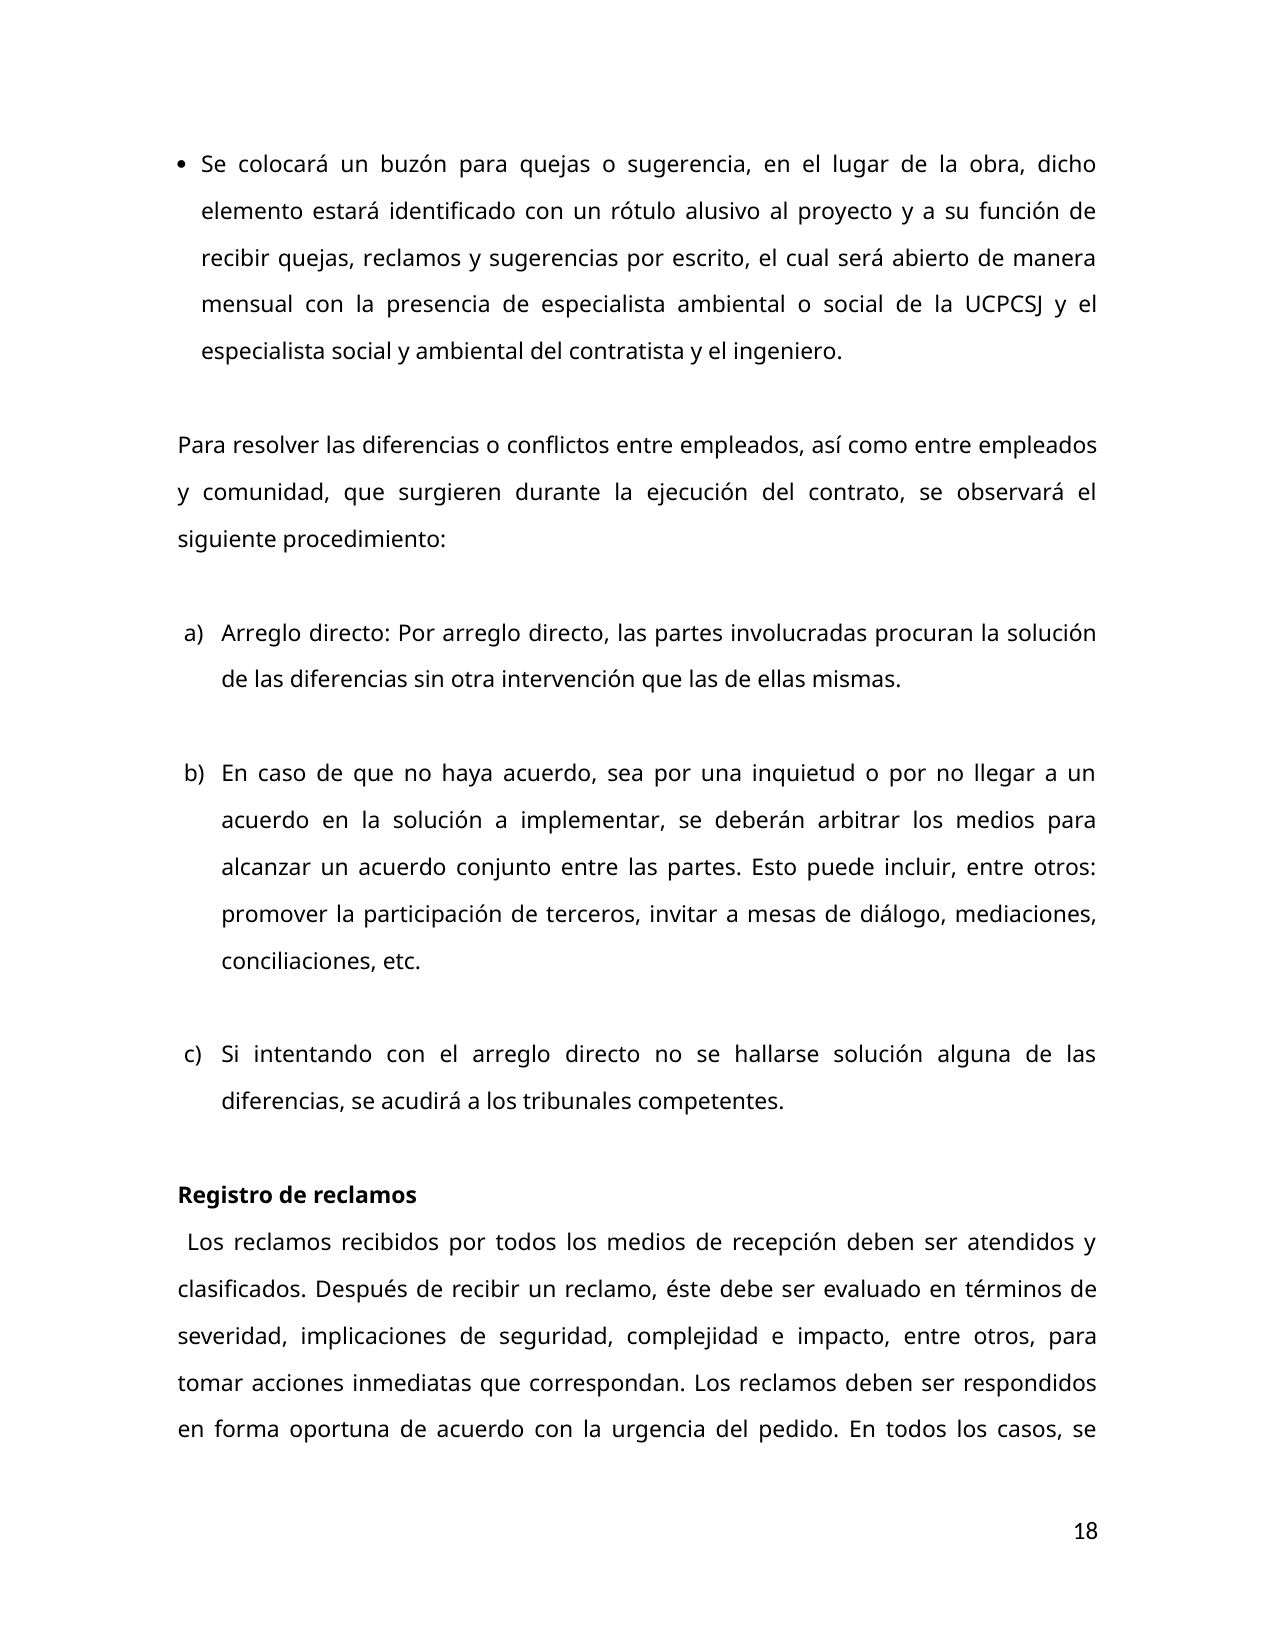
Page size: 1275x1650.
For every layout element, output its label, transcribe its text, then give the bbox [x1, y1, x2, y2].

list Arreglo directo: Por arreglo directo, las partes involucradas procuran la solución de las diferencias sin otra intervención que las de ellas mismas. [183, 616, 1098, 694]
list En caso de que no haya acuerdo, sea por una inquietud o por no llegar a un acuerdo en la solución a implementar, se deberán arbitrar los medios para alcanzar un acuerdo conjunto entre las partes. Esto puede incluir, entre otros: promover la participación de terceros, invitar a mesas de diálogo, mediaciones, conciliaciones, etc. [183, 757, 1098, 976]
list Se colocará un buzón para quejas o sugerencia, en el lugar de la obra, dicho elemento estará identificado con un rótulo alusivo al proyecto y a su función de recibir quejas, reclamos y sugerencias por escrito, el cual será abierto de manera mensual con la presencia de especialista ambiental o social de la UCPCSJ y el especialista social y ambiental del contratista y el ingeniero. [177, 148, 1098, 366]
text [177, 1226, 1098, 1444]
text Para resolver las diferencias o conflictos entre empleados, así como entre empleados y comunidad, que surgieren durante la ejecución del contrato, se observará el siguiente procedimiento: [177, 429, 1098, 554]
list Si intentando con el arreglo directo no se hallarse solución alguna de las diferencias, se acudirá a los tribunales competentes. [183, 1038, 1098, 1116]
text Registro de reclamos [177, 1179, 1098, 1210]
